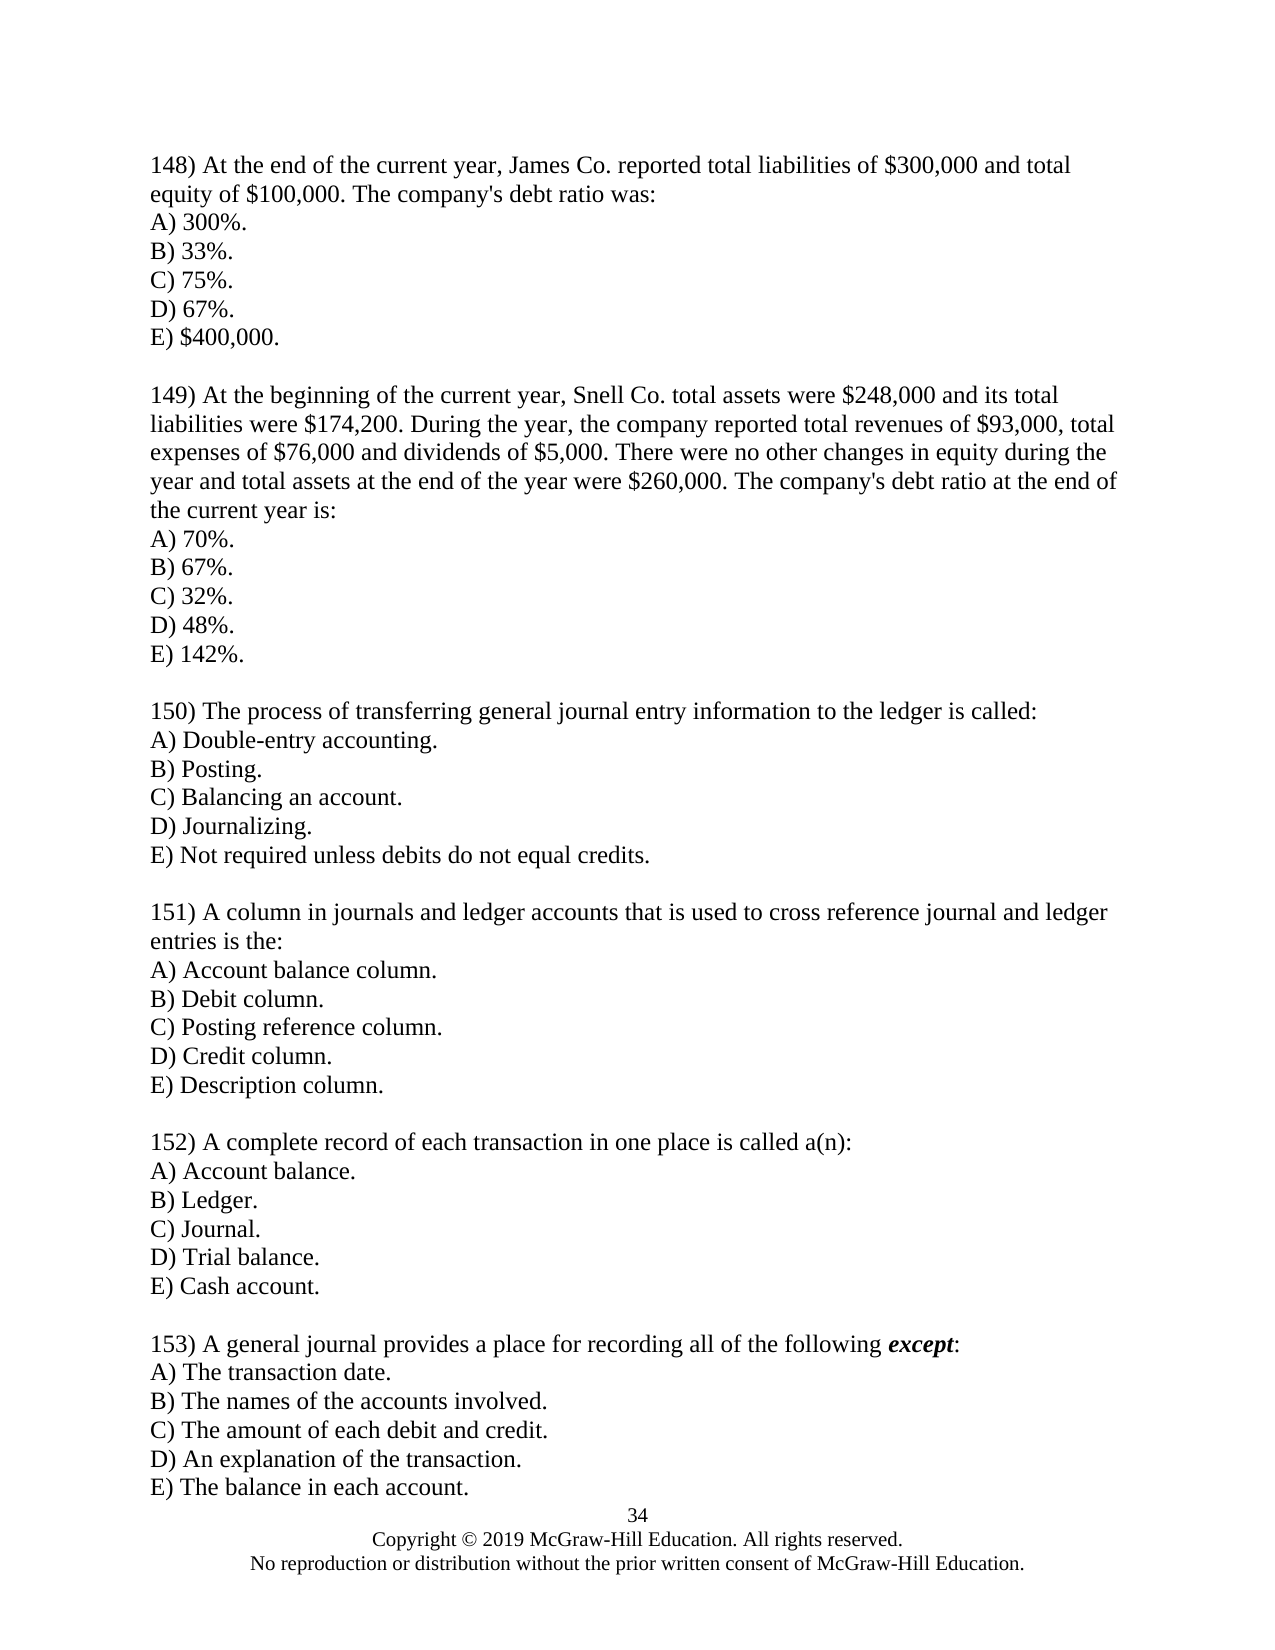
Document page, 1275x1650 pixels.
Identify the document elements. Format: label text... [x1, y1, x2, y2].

text C) The amount of each debit and credit. [150, 1415, 1125, 1444]
text 152) A complete record of each transaction in one place is called a(n): [150, 1127, 1125, 1156]
text 148) At the end of the current year, James Co. reported total liabilities of $300,000 and total equity of $100,000. The company's debt ratio was: [150, 150, 1125, 207]
text D) 67%. [150, 294, 1125, 322]
text C) Journal. [150, 1214, 1125, 1242]
text C) 32%. [150, 581, 1125, 610]
text A) Double-entry accounting. [150, 725, 1125, 754]
text D) Credit column. [150, 1041, 1125, 1070]
text 150) The process of transferring general journal entry information to the ledger is called: [150, 696, 1125, 725]
text A) Account balance. [150, 1156, 1125, 1185]
text A) 70%. [150, 524, 1125, 552]
text B) 33%. [150, 236, 1125, 265]
text A) The transaction date. [150, 1357, 1125, 1386]
text E) Description column. [150, 1070, 1125, 1099]
text B) Posting. [150, 754, 1125, 782]
text B) The names of the accounts involved. [150, 1386, 1125, 1415]
text B) Debit column. [150, 984, 1125, 1012]
text 151) A column in journals and ledger accounts that is used to cross reference journal and ledger entries is the: [150, 897, 1125, 955]
text B) 67%. [150, 552, 1125, 581]
text E) The balance in each account. [150, 1472, 1125, 1501]
text D) 48%. [150, 610, 1125, 639]
text 149) At the beginning of the current year, Snell Co. total assets were $248,000 and its total liabilities were $174,200. During the year, the company reported total revenues of $93,000, total expenses of $76,000 and dividends of $5,000. There were no other changes in equity during the year and total assets at the end of the year were $260,000. The company's debt ratio at the end of the current year is: [150, 380, 1125, 524]
text 153) A general journal provides a place for recording all of the following except: [150, 1329, 1125, 1357]
text B) Ledger. [150, 1185, 1125, 1214]
text A) 300%. [150, 207, 1125, 236]
text C) Posting reference column. [150, 1012, 1125, 1041]
text E) Not required unless debits do not equal credits. [150, 840, 1125, 869]
text E) $400,000. [150, 322, 1125, 351]
text A) Account balance column. [150, 955, 1125, 984]
text C) 75%. [150, 265, 1125, 294]
text C) Balancing an account. [150, 782, 1125, 811]
text E) Cash account. [150, 1271, 1125, 1300]
text E) 142%. [150, 639, 1125, 667]
text D) Trial balance. [150, 1242, 1125, 1271]
text D) An explanation of the transaction. [150, 1444, 1125, 1472]
text D) Journalizing. [150, 811, 1125, 840]
